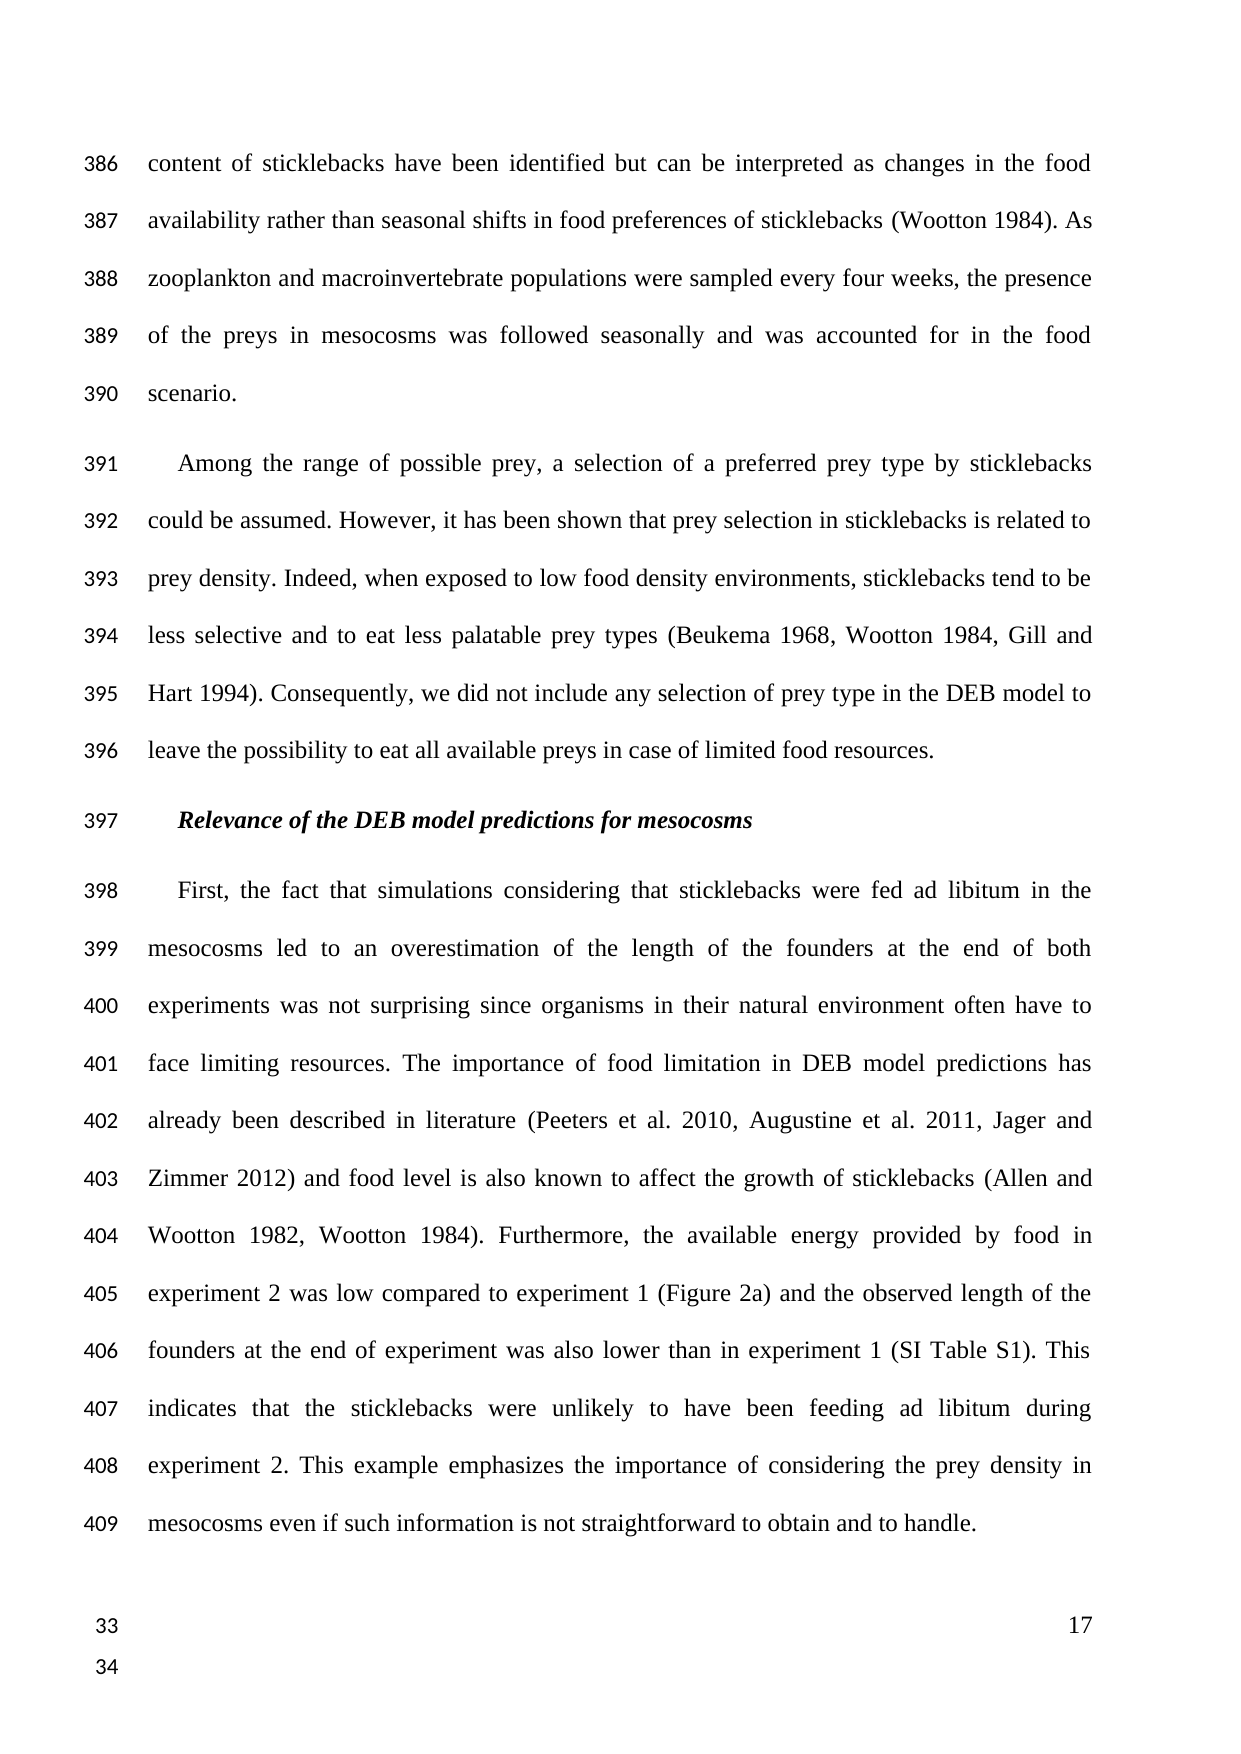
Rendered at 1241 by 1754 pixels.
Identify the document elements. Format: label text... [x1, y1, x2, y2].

text Relevance of the DEB model predictions for mesocosms [148, 805, 1093, 834]
text Among the range of possible prey, a selection of a preferred prey type by sticklebacks could be assumed. However, it has been shown that prey selection in sticklebacks is related to prey density. Indeed, when exposed to low food density environments, sticklebacks tend to be less selective and to eat less palatable prey types (Beukema 1968, Wootton 1984, Gill and Hart 1994). Consequently, we did not include any selection of prey type in the DEB model to leave the possibility to eat all available preys in case of limited food resources. [148, 448, 1093, 764]
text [148, 148, 1093, 406]
text First, the fact that simulations considering that sticklebacks were fed ad libitum in the mesocosms led to an overestimation of the length of the founders at the end of both experiments was not surprising since organisms in their natural environment often have to face limiting resources. The importance of food limitation in DEB model predictions has already been described in literature (Peeters et al. 2010, Augustine et al. 2011, Jager and Zimmer 2012) and food level is also known to affect the growth of sticklebacks (Allen and Wootton 1982, Wootton 1984). Furthermore, the available energy provided by food in experiment 2 was low compared to experiment 1 (Figure 2a) and the observed length of the founders at the end of experiment was also lower than in experiment 1 (SI Table S1). This indicates that the sticklebacks were unlikely to have been feeding ad libitum during experiment 2. This example emphasizes the importance of considering the prey density in mesocosms even if such information is not straightforward to obtain and to handle. [148, 875, 1093, 1536]
